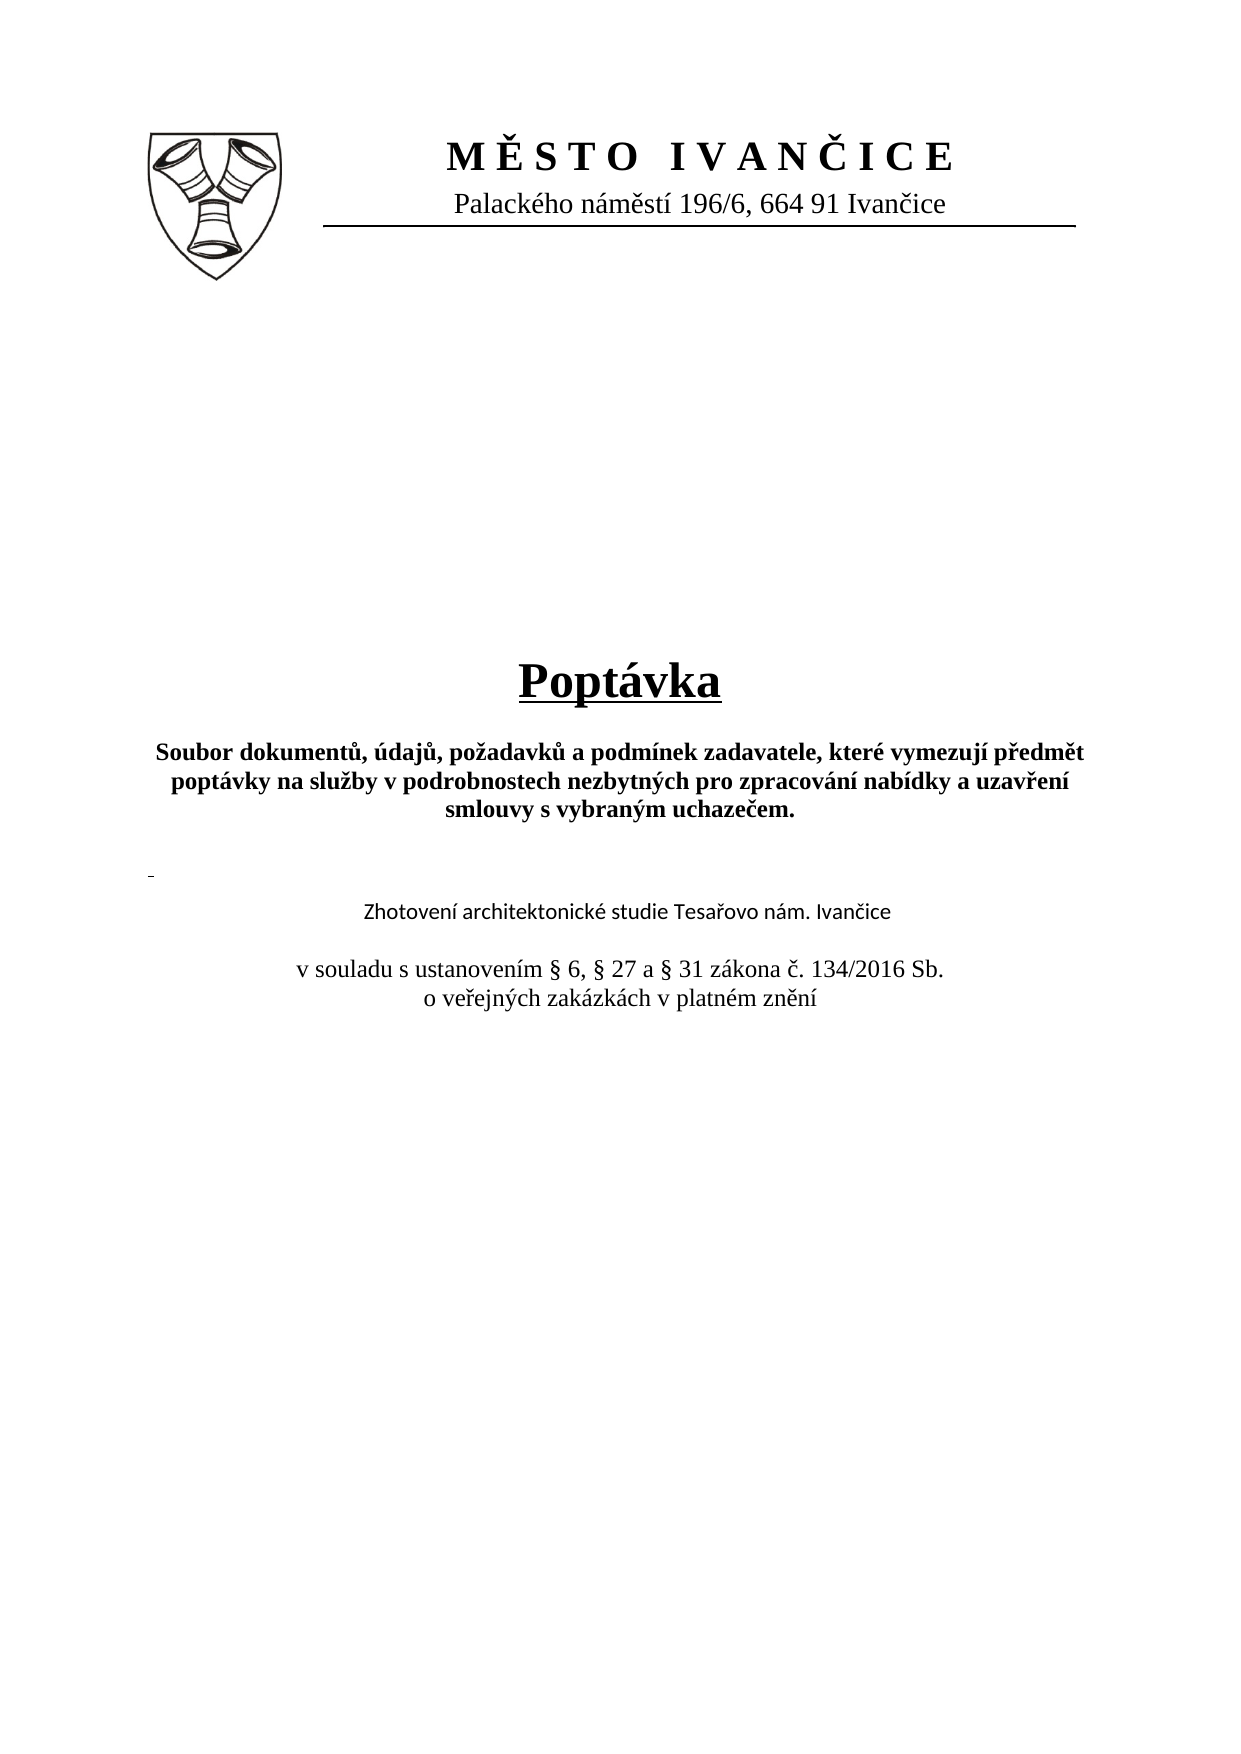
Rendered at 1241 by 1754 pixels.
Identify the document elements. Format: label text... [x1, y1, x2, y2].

picture [147, 132, 282, 281]
text Soubor dokumentů, údajů, požadavků a podmínek zadavatele, které vymezují předmět poptávky na služby v podrobnostech nezbytných pro zpracování nabídky a uzavření smlouvy s vybraným uchazečem. [148, 737, 1093, 823]
text Poptávka [148, 651, 1093, 708]
text v souladu s ustanovením § 6, § 27 a § 31 zákona č. 134/2016 Sb. [148, 954, 1093, 983]
text o veřejných zakázkách v platném znění [148, 983, 1093, 1011]
